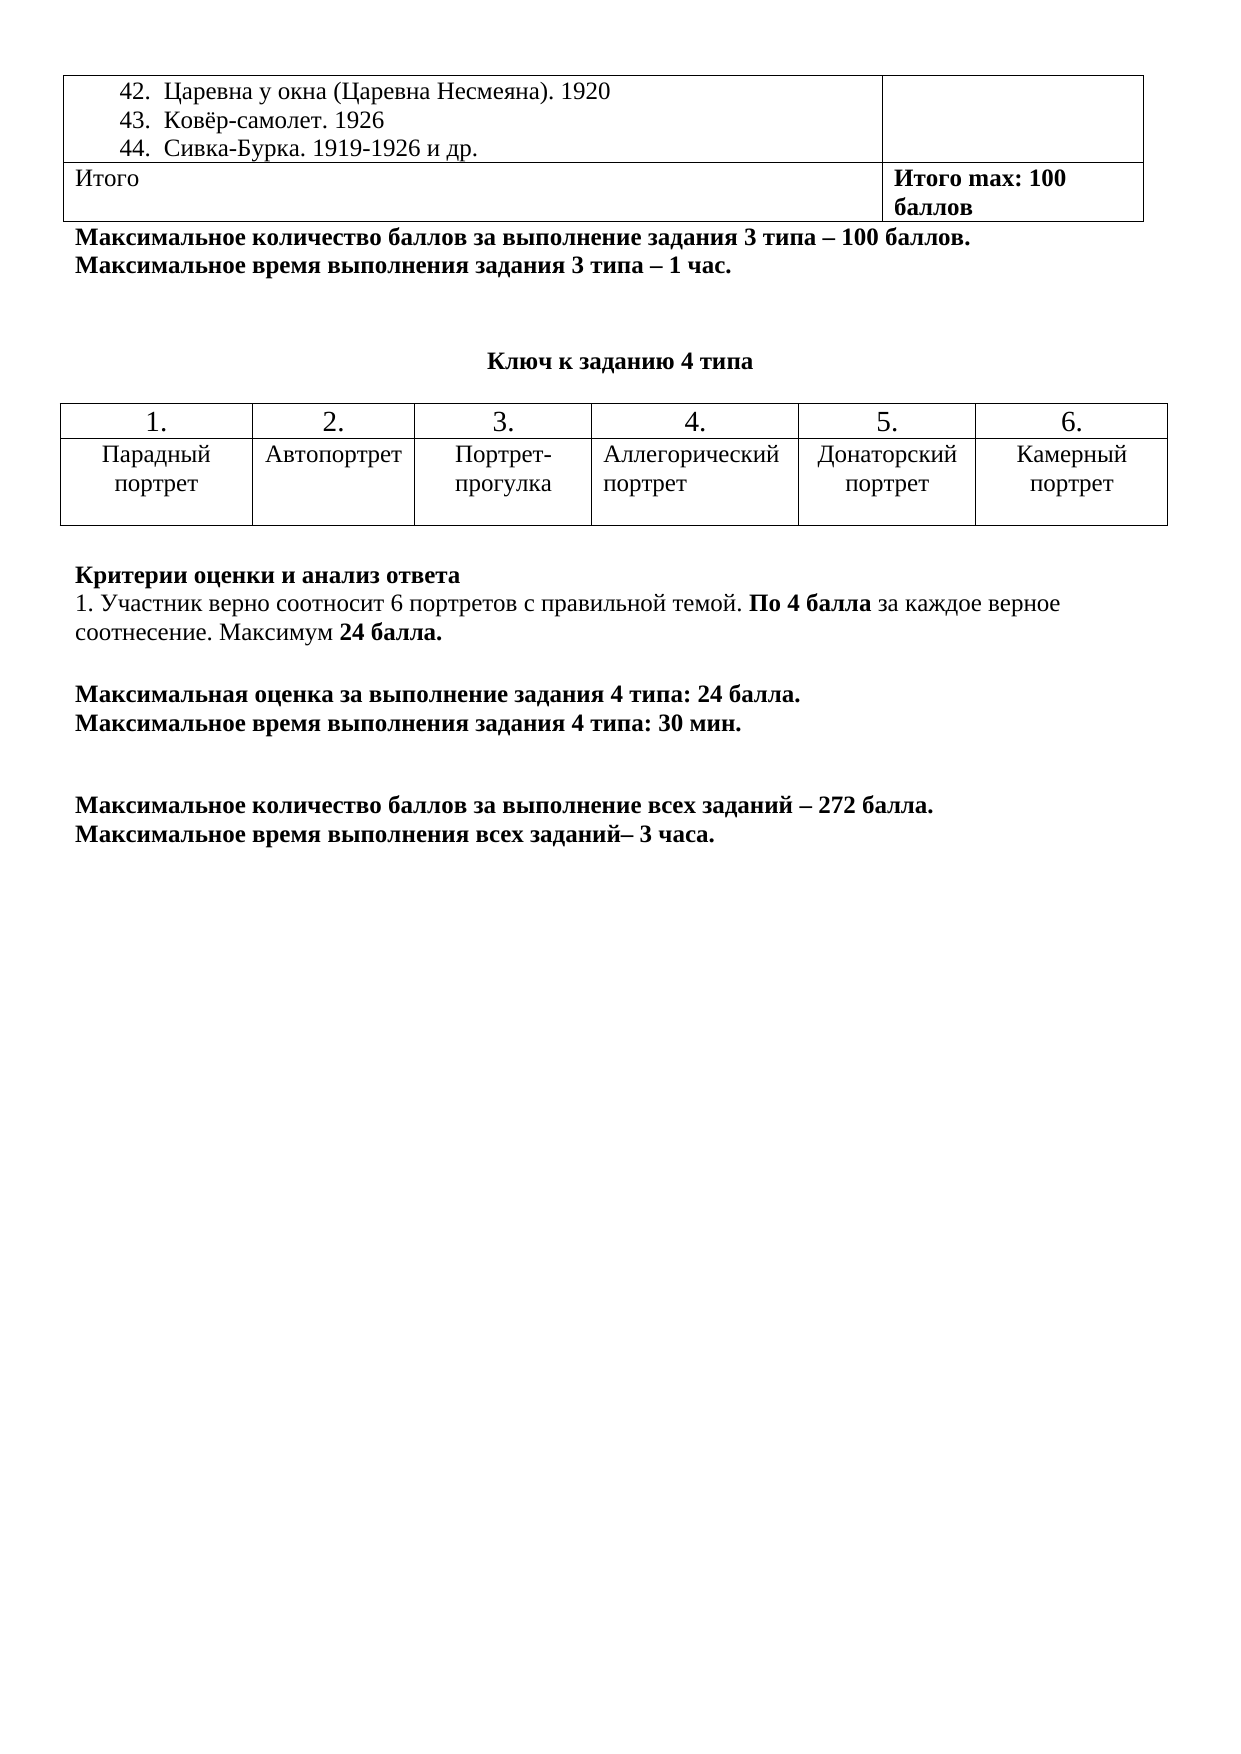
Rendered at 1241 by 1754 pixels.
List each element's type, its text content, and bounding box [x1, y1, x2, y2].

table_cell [64, 76, 882, 162]
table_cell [883, 76, 1143, 162]
table_cell Донаторский портрет [799, 439, 975, 525]
table_cell Итого max: 100 баллов [883, 163, 1143, 221]
text Максимальное время выполнения всех заданий– 3 часа. [75, 819, 1165, 847]
table_cell Автопортрет [253, 439, 414, 525]
text Критерии оценки и анализ ответа [75, 560, 1165, 588]
table_cell Портрет-прогулка [415, 439, 591, 525]
text Ключ к заданию 4 типа [75, 346, 1165, 375]
table_cell Итого [64, 163, 882, 221]
table_cell Аллегорический портрет [592, 439, 798, 525]
table_cell Парадный портрет [61, 439, 252, 525]
text Максимальное время выполнения задания 3 типа – 1 час. [75, 251, 1165, 279]
table_header 6. [976, 404, 1167, 438]
table_header 5. [799, 404, 975, 438]
table_cell Камерный портрет [976, 439, 1167, 525]
text 1. Участник верно соотносит 6 портретов с правильной темой. По 4 балла за каждое верное соотнесение. Максимум 24 балла. [75, 588, 1165, 646]
table_header 1. [61, 404, 252, 438]
table_header 4. [592, 404, 798, 438]
table_header 2. [253, 404, 414, 438]
table_header 3. [415, 404, 591, 438]
text Максимальное количество баллов за выполнение задания 3 типа – 100 баллов. [75, 222, 1165, 251]
text Максимальное количество баллов за выполнение всех заданий – 272 балла. [75, 790, 1165, 819]
text Максимальное время выполнения задания 4 типа: 30 мин. [75, 708, 1165, 737]
text Максимальная оценка за выполнение задания 4 типа: 24 балла. [75, 679, 1165, 708]
